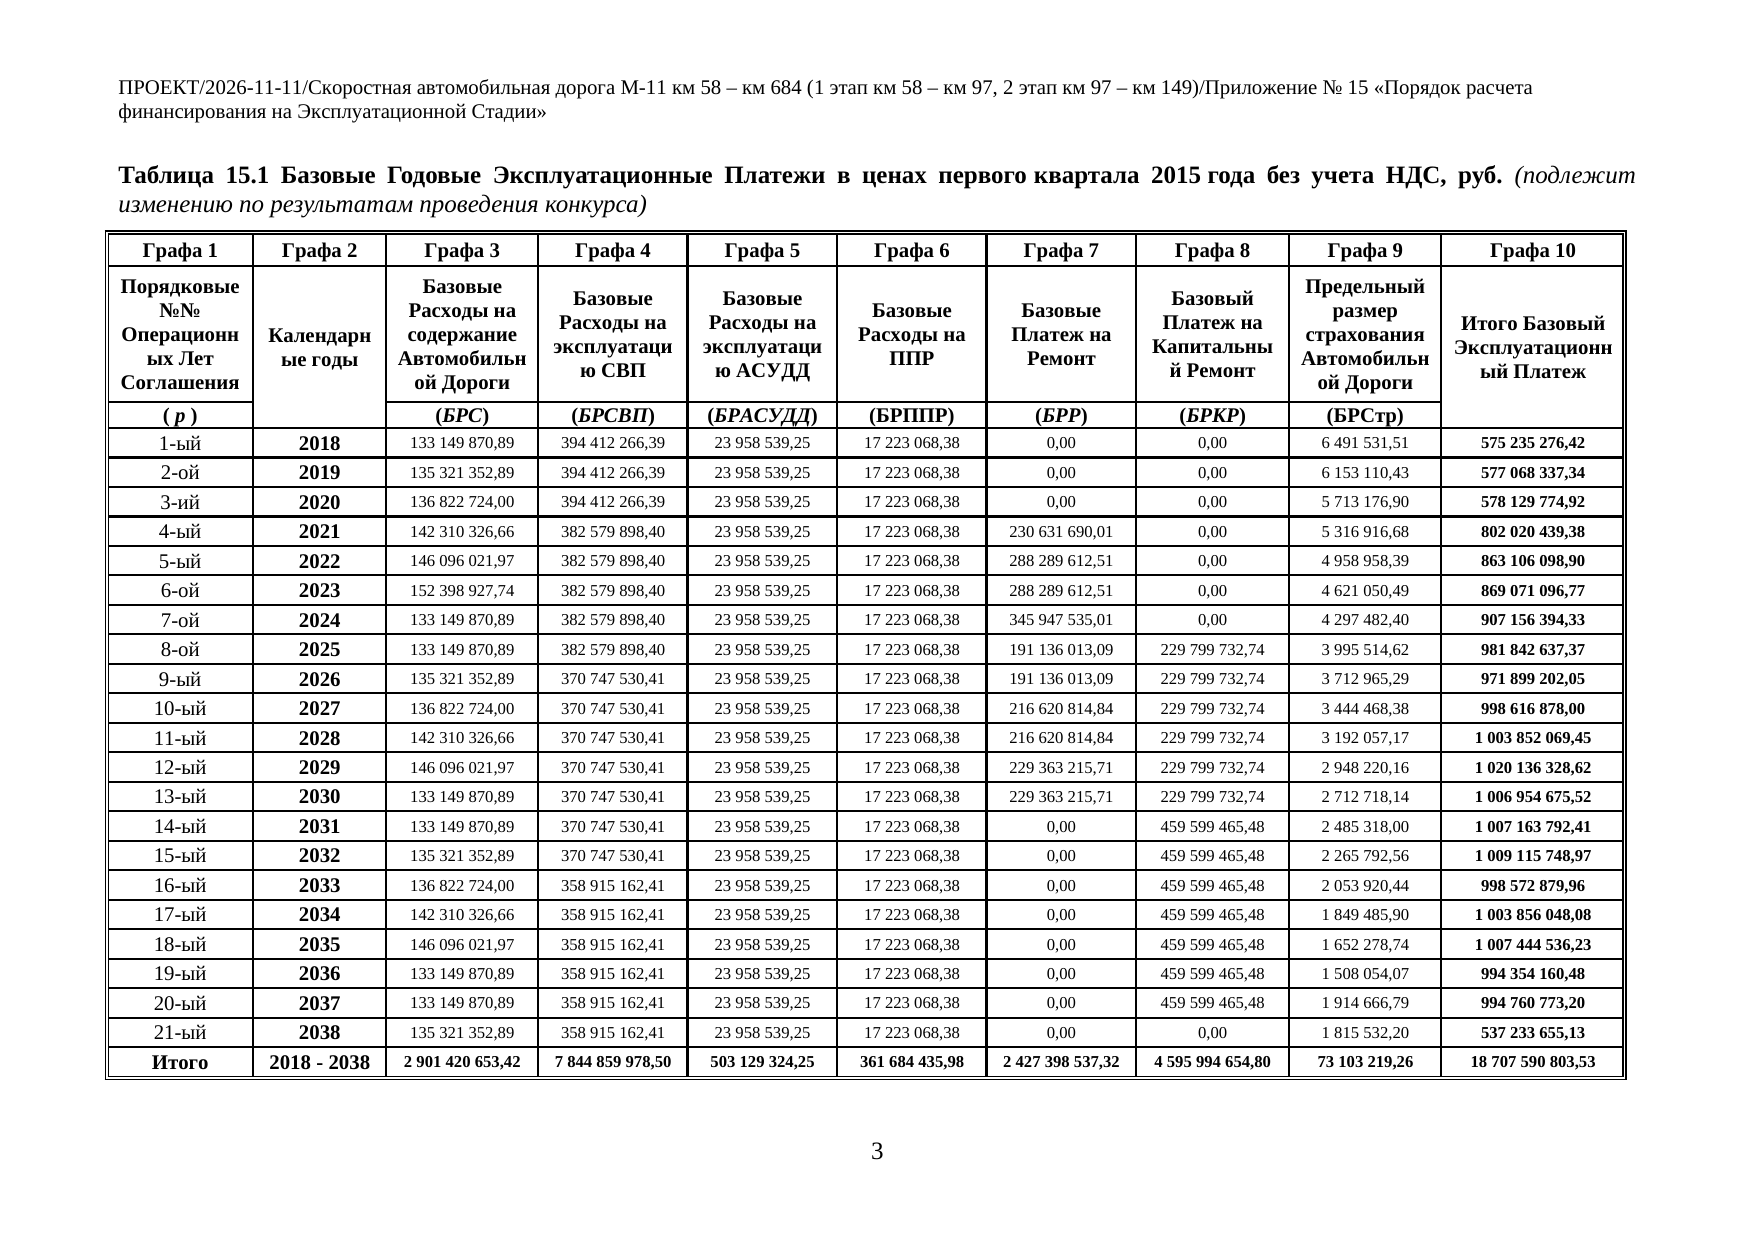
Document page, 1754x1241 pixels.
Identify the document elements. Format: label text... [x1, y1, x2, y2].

table_cell 23 958 539,25 [689, 724, 836, 751]
table_cell 0,00 [988, 901, 1135, 928]
table_cell 23 958 539,25 [689, 518, 836, 545]
table_cell Итого Базовый Эксплуатационный Платеж [1442, 267, 1622, 427]
table_cell 133 149 870,89 [387, 606, 537, 633]
table_cell (БРКР) [1137, 403, 1288, 427]
table_cell 998 572 879,96 [1442, 871, 1622, 899]
table_cell 7 844 859 978,50 [539, 1048, 686, 1076]
table_cell 17-ый [109, 901, 252, 928]
table_header Графа 5 [689, 235, 836, 264]
table_cell 394 412 266,39 [539, 459, 686, 486]
table_cell 23 958 539,25 [689, 812, 836, 840]
table_cell 17 223 068,38 [838, 842, 985, 869]
table_cell 370 747 530,41 [539, 783, 686, 810]
table_cell 0,00 [988, 930, 1135, 958]
table_cell 23 958 539,25 [689, 694, 836, 722]
table_cell 998 616 878,00 [1442, 694, 1622, 722]
table_cell 382 579 898,40 [539, 606, 686, 633]
table_cell 0,00 [1137, 606, 1288, 633]
table_cell 1 006 954 675,52 [1442, 783, 1622, 810]
table_cell 1 815 532,20 [1290, 1019, 1440, 1046]
table_cell 0,00 [988, 1019, 1135, 1046]
table_cell 0,00 [988, 488, 1135, 515]
table_cell 4 297 482,40 [1290, 606, 1440, 633]
table_cell 17 223 068,38 [838, 930, 985, 958]
table_cell 1 007 163 792,41 [1442, 812, 1622, 840]
table_cell 142 310 326,66 [387, 901, 537, 928]
table_cell 2023 [254, 576, 385, 604]
table_cell 3 995 514,62 [1290, 635, 1440, 663]
table_cell 2038 [254, 1019, 385, 1046]
table_cell 11-ый [109, 724, 252, 751]
table_cell 1 003 856 048,08 [1442, 901, 1622, 928]
table_cell 5-ый [109, 547, 252, 574]
table_cell 1 009 115 748,97 [1442, 842, 1622, 869]
table_cell 23 958 539,25 [689, 842, 836, 869]
table_cell 23 958 539,25 [689, 960, 836, 987]
table_cell 12-ый [109, 753, 252, 781]
table_cell (БРСВП) [539, 403, 686, 427]
table_cell 142 310 326,66 [387, 518, 537, 545]
table_cell 6 491 531,51 [1290, 429, 1440, 456]
table_cell 146 096 021,97 [387, 547, 537, 574]
table_cell 133 149 870,89 [387, 989, 537, 1017]
table_cell 459 599 465,48 [1137, 871, 1288, 899]
table_cell 358 915 162,41 [539, 871, 686, 899]
table_cell 1 914 666,79 [1290, 989, 1440, 1017]
table_cell 358 915 162,41 [539, 901, 686, 928]
table_header Графа 4 [539, 235, 686, 264]
table_cell 17 223 068,38 [838, 960, 985, 987]
table_cell 0,00 [988, 459, 1135, 486]
table_cell 23 958 539,25 [689, 783, 836, 810]
table_cell 146 096 021,97 [387, 930, 537, 958]
table_cell 216 620 814,84 [988, 694, 1135, 722]
table_cell ( p ) [109, 403, 252, 427]
table_cell 17 223 068,38 [838, 694, 985, 722]
table_cell 0,00 [1137, 547, 1288, 574]
table_cell 23 958 539,25 [689, 488, 836, 515]
table_cell 503 129 324,25 [689, 1048, 836, 1076]
table_cell 382 579 898,40 [539, 518, 686, 545]
table_cell 358 915 162,41 [539, 930, 686, 958]
table_cell 133 149 870,89 [387, 783, 537, 810]
table_cell 23 958 539,25 [689, 989, 836, 1017]
table_cell 0,00 [1137, 1019, 1288, 1046]
table_cell 229 799 732,74 [1137, 635, 1288, 663]
table_cell 459 599 465,48 [1137, 930, 1288, 958]
table_cell 5 316 916,68 [1290, 518, 1440, 545]
table_cell 73 103 219,26 [1290, 1048, 1440, 1076]
table_cell 133 149 870,89 [387, 429, 537, 456]
table_cell 133 149 870,89 [387, 635, 537, 663]
table_cell 4 621 050,49 [1290, 576, 1440, 604]
table_cell 2 712 718,14 [1290, 783, 1440, 810]
table_cell 133 149 870,89 [387, 960, 537, 987]
table_cell 2020 [254, 488, 385, 515]
table_cell 0,00 [1137, 518, 1288, 545]
table_cell (БРАСУДД) [689, 403, 836, 427]
table_cell Предельный размер страхования Автомобильной Дороги [1290, 267, 1440, 401]
table_cell 370 747 530,41 [539, 694, 686, 722]
table_cell 1 007 444 536,23 [1442, 930, 1622, 958]
table_cell 459 599 465,48 [1137, 842, 1288, 869]
table_cell Базовый Платеж на Капитальный Ремонт [1137, 267, 1288, 401]
table_cell 2029 [254, 753, 385, 781]
table_cell 17 223 068,38 [838, 547, 985, 574]
table_cell 0,00 [988, 871, 1135, 899]
table_cell 10-ый [109, 694, 252, 722]
table_cell 19-ый [109, 960, 252, 987]
table_cell 971 899 202,05 [1442, 665, 1622, 692]
table_cell 2026 [254, 665, 385, 692]
table_cell 6 153 110,43 [1290, 459, 1440, 486]
table_header Графа 8 [1137, 235, 1288, 264]
table_cell (БРС) [387, 403, 537, 427]
table_cell 135 321 352,89 [387, 665, 537, 692]
table_cell 135 321 352,89 [387, 459, 537, 486]
table_cell 16-ый [109, 871, 252, 899]
table_cell 0,00 [1137, 488, 1288, 515]
table_cell 1 508 054,07 [1290, 960, 1440, 987]
table_cell 2 485 318,00 [1290, 812, 1440, 840]
table_cell 17 223 068,38 [838, 665, 985, 692]
table_cell 2 901 420 653,42 [387, 1048, 537, 1076]
table_cell 3-ий [109, 488, 252, 515]
table_cell 0,00 [988, 812, 1135, 840]
table_cell 459 599 465,48 [1137, 960, 1288, 987]
table_cell 358 915 162,41 [539, 1019, 686, 1046]
table_header Графа 2 [254, 235, 385, 264]
table_cell Базовые Расходы на эксплуатацию АСУДД [689, 267, 836, 401]
table_cell 459 599 465,48 [1137, 901, 1288, 928]
table_cell 5 713 176,90 [1290, 488, 1440, 515]
table_cell 23 958 539,25 [689, 576, 836, 604]
table_cell 17 223 068,38 [838, 724, 985, 751]
table_cell 229 799 732,74 [1137, 694, 1288, 722]
table_cell 23 958 539,25 [689, 930, 836, 958]
table_cell 2 265 792,56 [1290, 842, 1440, 869]
table_cell 2021 [254, 518, 385, 545]
table_cell 17 223 068,38 [838, 576, 985, 604]
table_cell 0,00 [1137, 459, 1288, 486]
table_cell 382 579 898,40 [539, 576, 686, 604]
table_cell Базовые Расходы на эксплуатацию СВП [539, 267, 686, 401]
text Таблица 15.1 Базовые Годовые Эксплуатационные Платежи в ценах первого квартала 2015 года без учета НДС, руб. (подлежит изменению по результатам проведения конкурса) [118, 160, 1636, 218]
table_cell 382 579 898,40 [539, 547, 686, 574]
table_cell Базовые Платеж на Ремонт [988, 267, 1135, 401]
table_cell 229 363 215,71 [988, 753, 1135, 781]
table_cell 23 958 539,25 [689, 901, 836, 928]
table_cell 0,00 [988, 989, 1135, 1017]
table_cell 21-ый [109, 1019, 252, 1046]
table_cell 17 223 068,38 [838, 783, 985, 810]
table_cell 2034 [254, 901, 385, 928]
table_cell 23 958 539,25 [689, 1019, 836, 1046]
table_cell 18 707 590 803,53 [1442, 1048, 1622, 1076]
table_cell 9-ый [109, 665, 252, 692]
table_cell 17 223 068,38 [838, 518, 985, 545]
table_cell 13-ый [109, 783, 252, 810]
table_cell 135 321 352,89 [387, 842, 537, 869]
table_cell 0,00 [988, 842, 1135, 869]
table_cell 577 068 337,34 [1442, 459, 1622, 486]
table_cell 358 915 162,41 [539, 989, 686, 1017]
table_cell 23 958 539,25 [689, 871, 836, 899]
table_header Графа 1 [109, 235, 252, 264]
table_cell 907 156 394,33 [1442, 606, 1622, 633]
table_cell 146 096 021,97 [387, 753, 537, 781]
table_cell 2025 [254, 635, 385, 663]
table_cell 17 223 068,38 [838, 1019, 985, 1046]
table_cell 229 799 732,74 [1137, 753, 1288, 781]
table_cell 2024 [254, 606, 385, 633]
table_cell 17 223 068,38 [838, 488, 985, 515]
table_cell 2037 [254, 989, 385, 1017]
table_cell 3 192 057,17 [1290, 724, 1440, 751]
table_cell 345 947 535,01 [988, 606, 1135, 633]
table_cell 459 599 465,48 [1137, 812, 1288, 840]
table_cell Порядковые №№ Операционных Лет Соглашения [109, 267, 252, 401]
table_cell (БРР) [988, 403, 1135, 427]
table_cell 229 363 215,71 [988, 783, 1135, 810]
table_cell Базовые Расходы на содержание Автомобильной Дороги [387, 267, 537, 401]
table_cell 135 321 352,89 [387, 1019, 537, 1046]
table_cell 288 289 612,51 [988, 547, 1135, 574]
table_cell 229 799 732,74 [1137, 724, 1288, 751]
table_cell 2036 [254, 960, 385, 987]
table_cell (БРСтр) [1290, 403, 1440, 427]
table_cell 23 958 539,25 [689, 665, 836, 692]
table_cell 17 223 068,38 [838, 753, 985, 781]
table_cell 3 444 468,38 [1290, 694, 1440, 722]
table_cell 361 684 435,98 [838, 1048, 985, 1076]
table_cell 370 747 530,41 [539, 842, 686, 869]
table_cell 17 223 068,38 [838, 635, 985, 663]
table_cell 994 760 773,20 [1442, 989, 1622, 1017]
table_cell 0,00 [988, 960, 1135, 987]
table_cell 2018 [254, 429, 385, 456]
table_cell 802 020 439,38 [1442, 518, 1622, 545]
table_cell 23 958 539,25 [689, 547, 836, 574]
table_cell 2022 [254, 547, 385, 574]
table_cell 394 412 266,39 [539, 488, 686, 515]
table_cell 2 948 220,16 [1290, 753, 1440, 781]
table_cell 2-ой [109, 459, 252, 486]
table_cell 394 412 266,39 [539, 429, 686, 456]
table_cell Календарные годы [254, 267, 385, 427]
table_cell 0,00 [1137, 429, 1288, 456]
table_cell 216 620 814,84 [988, 724, 1135, 751]
table_header Графа 6 [838, 235, 985, 264]
table_header Графа 9 [1290, 235, 1440, 264]
table_cell Базовые Расходы на ППР [838, 267, 985, 401]
table_cell 358 915 162,41 [539, 960, 686, 987]
table_cell 0,00 [1137, 576, 1288, 604]
table_cell 2019 [254, 459, 385, 486]
table_cell 17 223 068,38 [838, 459, 985, 486]
table_cell 2031 [254, 812, 385, 840]
table_cell 23 958 539,25 [689, 459, 836, 486]
table_cell 2032 [254, 842, 385, 869]
table_cell 370 747 530,41 [539, 812, 686, 840]
table_cell 578 129 774,92 [1442, 488, 1622, 515]
table_header Графа 7 [988, 235, 1135, 264]
table_cell 17 223 068,38 [838, 901, 985, 928]
table_cell 23 958 539,25 [689, 429, 836, 456]
table_cell 17 223 068,38 [838, 429, 985, 456]
table_cell 230 631 690,01 [988, 518, 1135, 545]
table_cell 4 595 994 654,80 [1137, 1048, 1288, 1076]
table_cell 4-ый [109, 518, 252, 545]
table_cell 863 106 098,90 [1442, 547, 1622, 574]
table_cell 370 747 530,41 [539, 665, 686, 692]
table_cell 2028 [254, 724, 385, 751]
table_cell 2027 [254, 694, 385, 722]
table_cell 17 223 068,38 [838, 812, 985, 840]
table_cell 191 136 013,09 [988, 665, 1135, 692]
table_cell 17 223 068,38 [838, 606, 985, 633]
table_cell 14-ый [109, 812, 252, 840]
table_cell 1-ый [109, 429, 252, 456]
table_cell 2030 [254, 783, 385, 810]
table_cell 20-ый [109, 989, 252, 1017]
table_cell 288 289 612,51 [988, 576, 1135, 604]
table_cell 17 223 068,38 [838, 989, 985, 1017]
table_cell 4 958 958,39 [1290, 547, 1440, 574]
table_cell 152 398 927,74 [387, 576, 537, 604]
table_cell 382 579 898,40 [539, 635, 686, 663]
table_cell 3 712 965,29 [1290, 665, 1440, 692]
table_cell 136 822 724,00 [387, 694, 537, 722]
table_cell 8-ой [109, 635, 252, 663]
table_cell 18-ый [109, 930, 252, 958]
table_cell 23 958 539,25 [689, 606, 836, 633]
table_cell 1 020 136 328,62 [1442, 753, 1622, 781]
table_cell 6-ой [109, 576, 252, 604]
table_cell 136 822 724,00 [387, 871, 537, 899]
table_cell 142 310 326,66 [387, 724, 537, 751]
table_cell 869 071 096,77 [1442, 576, 1622, 604]
table_cell 575 235 276,42 [1442, 429, 1622, 456]
table_cell 1 003 852 069,45 [1442, 724, 1622, 751]
table_cell 229 799 732,74 [1137, 665, 1288, 692]
table_cell 229 799 732,74 [1137, 783, 1288, 810]
table_cell 2033 [254, 871, 385, 899]
table_cell 537 233 655,13 [1442, 1019, 1622, 1046]
table_cell 191 136 013,09 [988, 635, 1135, 663]
table_cell 459 599 465,48 [1137, 989, 1288, 1017]
table_cell (БРППР) [838, 403, 985, 427]
table_cell 7-ой [109, 606, 252, 633]
table_cell 2 053 920,44 [1290, 871, 1440, 899]
table_cell 23 958 539,25 [689, 635, 836, 663]
table_cell 17 223 068,38 [838, 871, 985, 899]
table_cell 15-ый [109, 842, 252, 869]
table_cell 370 747 530,41 [539, 724, 686, 751]
table_cell 1 849 485,90 [1290, 901, 1440, 928]
table_header Графа 3 [387, 235, 537, 264]
table_cell Итого [109, 1048, 252, 1076]
table_cell 981 842 637,37 [1442, 635, 1622, 663]
table_cell 2035 [254, 930, 385, 958]
table_cell 1 652 278,74 [1290, 930, 1440, 958]
table_cell 994 354 160,48 [1442, 960, 1622, 987]
table_cell 23 958 539,25 [689, 753, 836, 781]
table_cell 370 747 530,41 [539, 753, 686, 781]
table_cell 136 822 724,00 [387, 488, 537, 515]
table_cell 133 149 870,89 [387, 812, 537, 840]
table_cell 0,00 [988, 429, 1135, 456]
table_cell 2018 - 2038 [254, 1048, 385, 1076]
table_header Графа 10 [1442, 235, 1622, 264]
table_cell 2 427 398 537,32 [988, 1048, 1135, 1076]
